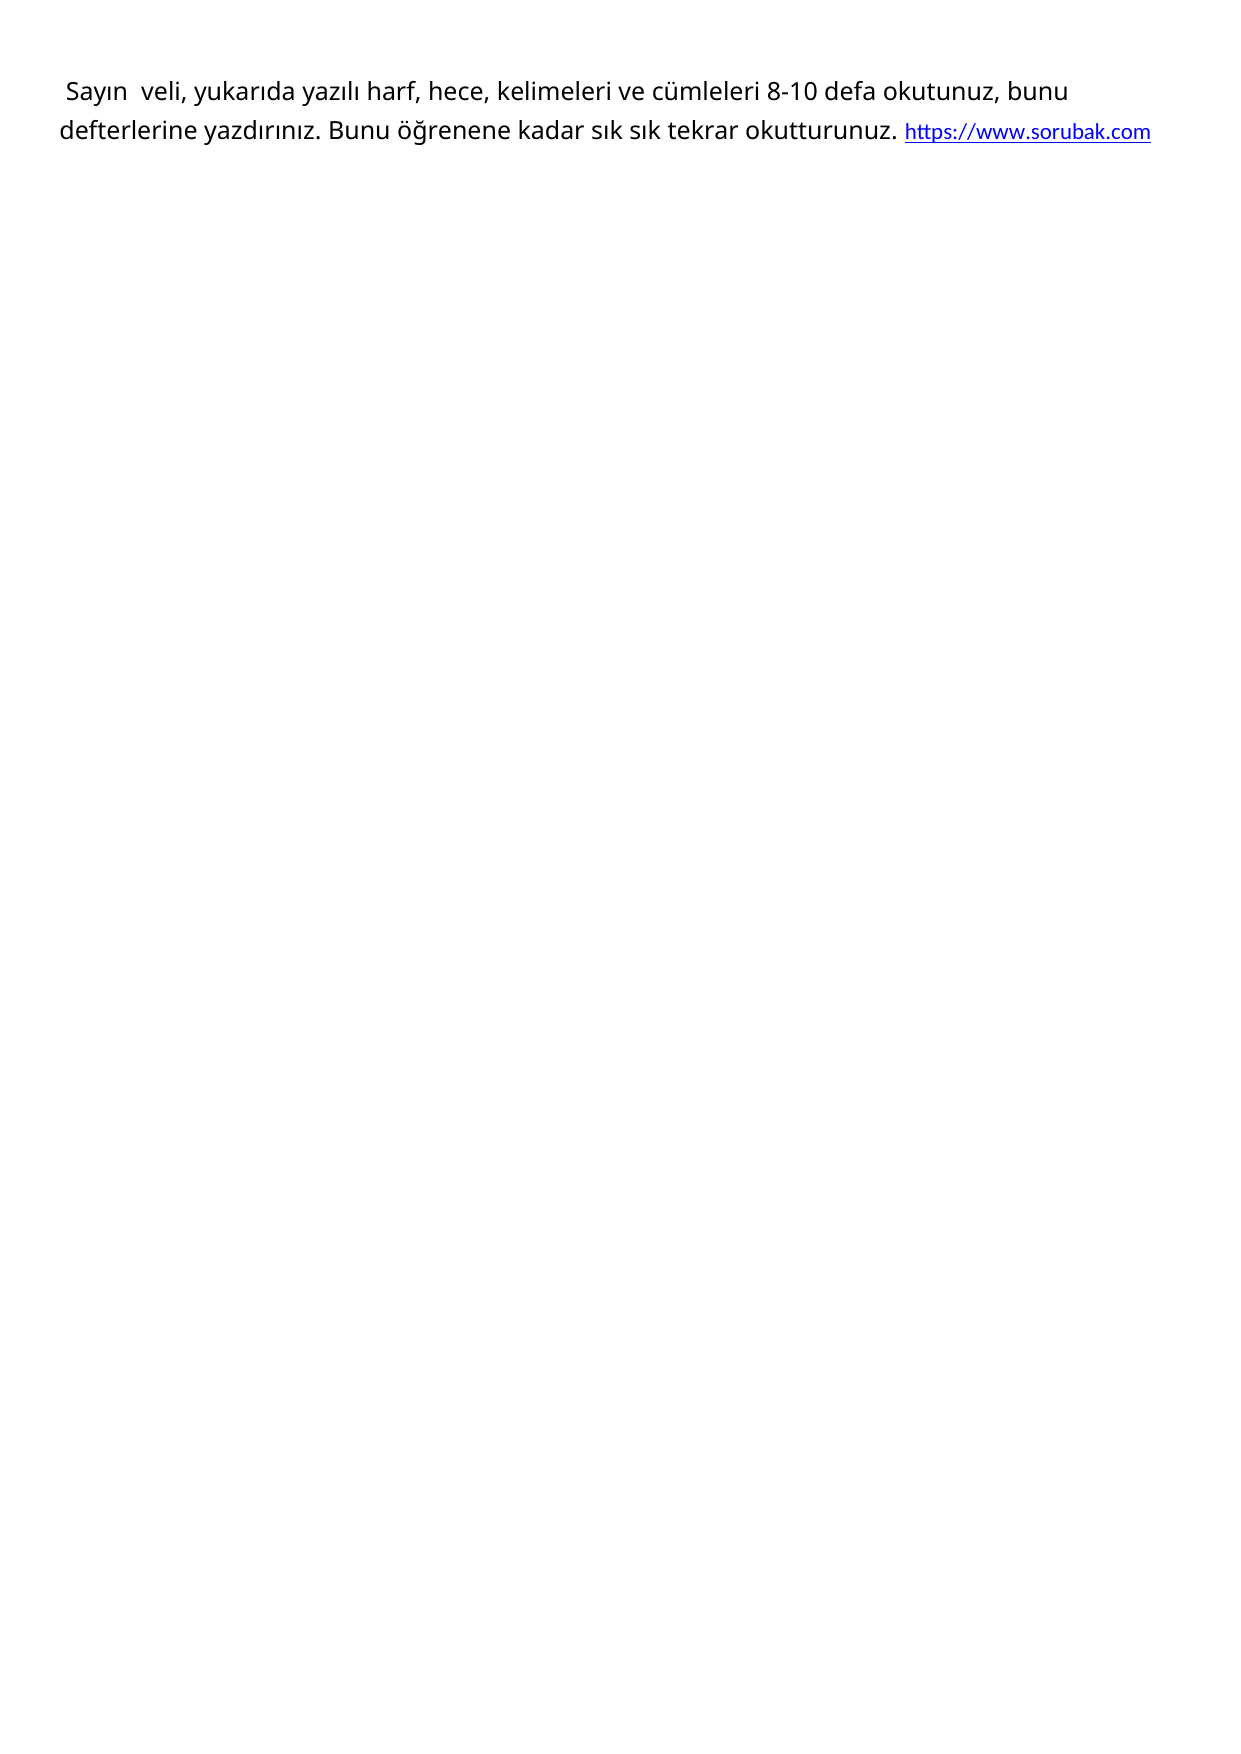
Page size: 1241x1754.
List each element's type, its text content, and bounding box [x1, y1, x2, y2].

text Sayın veli, yukarıda yazılı harf, hece, kelimeleri ve cümleleri 8-10 defa okutunuz, bunu defterlerine yazdırınız. Bunu öğrenene kadar sık sık tekrar okutturunuz. https://www.sorubak.com [59, 74, 1196, 147]
